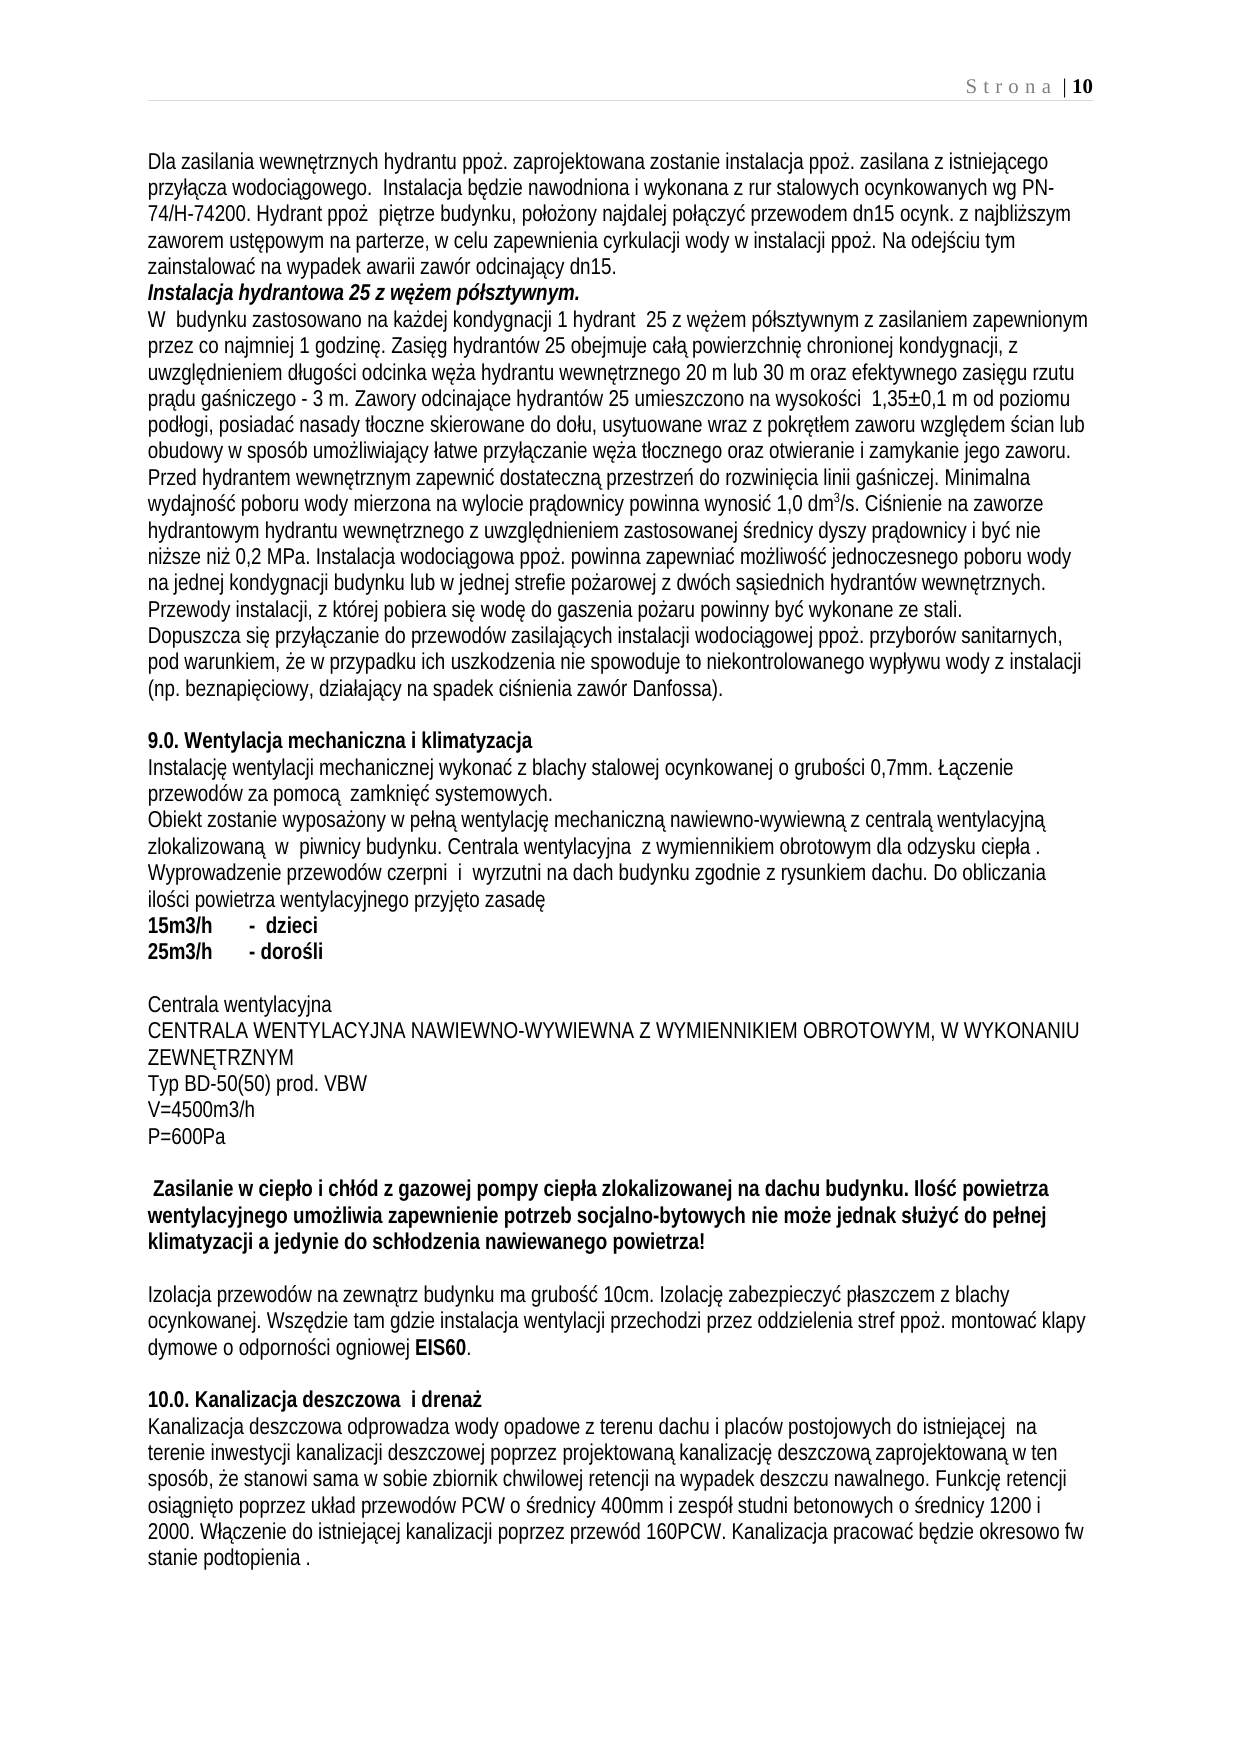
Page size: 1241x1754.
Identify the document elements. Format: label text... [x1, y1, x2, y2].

text Izolacja przewodów na zewnątrz budynku ma grubość 10cm. Izolację zabezpieczyć płaszczem z blachy ocynkowanej. Wszędzie tam gdzie instalacja wentylacji przechodzi przez oddzielenia stref ppoż. montować klapy dymowe o odporności ogniowej EIS60. [148, 1281, 1093, 1360]
text Kanalizacja deszczowa odprowadza wody opadowe z terenu dachu i placów postojowych do istniejącej na terenie inwestycji kanalizacji deszczowej poprzez projektowaną kanalizację deszczową zaprojektowaną w ten sposób, że stanowi sama w sobie zbiornik chwilowej retencji na wypadek deszczu nawalnego. Funkcję retencji osiągnięto poprzez układ przewodów PCW o średnicy 400mm i zespół studni betonowych o średnicy 1200 i 2000. Włączenie do istniejącej kanalizacji poprzez przewód 160PCW. Kanalizacja pracować będzie okresowo fw stanie podtopienia . [148, 1413, 1093, 1571]
text 9.0. Wentylacja mechaniczna i klimatyzacja [148, 727, 1093, 754]
text Typ BD-50(50) prod. VBW [148, 1070, 1093, 1096]
text CENTRALA WENTYLACYJNA NAWIEWNO-WYWIEWNA Z WYMIENNIKIEM OBROTOWYM, W WYKONANIU ZEWNĘTRZNYM [148, 1017, 1093, 1070]
text 10.0. Kanalizacja deszczowa i drenaż [148, 1386, 1093, 1413]
text V=4500m3/h [148, 1096, 1093, 1123]
text W budynku zastosowano na każdej kondygnacji 1 hydrant 25 z wężem półsztywnym z zasilaniem zapewnionym przez co najmniej 1 godzinę. Zasięg hydrantów 25 obejmuje całą powierzchnię chronionej kondygnacji, z uwzględnieniem długości odcinka węża hydrantu wewnętrznego 20 m lub 30 m oraz efektywnego zasięgu rzutu prądu gaśniczego - 3 m. Zawory odcinające hydrantów 25 umieszczono na wysokości 1,35±0,1 m od poziomu podłogi, posiadać nasady tłoczne skierowane do dołu, usytuowane wraz z pokrętłem zaworu względem ścian lub obudowy w sposób umożliwiający łatwe przyłączanie węża tłocznego oraz otwieranie i zamykanie jego zaworu. Przed hydrantem wewnętrznym zapewnić dostateczną przestrzeń do rozwinięcia linii gaśniczej. Minimalna wydajność poboru wody mierzona na wylocie prądownicy powinna wynosić 1,0 dm3/s. Ciśnienie na zaworze hydrantowym hydrantu wewnętrznego z uwzględnieniem zastosowanej średnicy dyszy prądownicy i być nie niższe niż 0,2 MPa. Instalacja wodociągowa ppoż. powinna zapewniać możliwość jednoczesnego poboru wody na jednej kondygnacji budynku lub w jednej strefie pożarowej z dwóch sąsiednich hydrantów wewnętrznych. Przewody instalacji, z której pobiera się wodę do gaszenia pożaru powinny być wykonane ze stali. [148, 306, 1093, 622]
text P=600Pa [148, 1123, 1093, 1149]
text Centrala wentylacyjna [148, 991, 1093, 1017]
text Instalację wentylacji mechanicznej wykonać z blachy stalowej ocynkowanej o grubości 0,7mm. Łączenie przewodów za pomocą zamknięć systemowych. [148, 754, 1093, 806]
text 25m3/h - dorośli [148, 938, 1093, 964]
text Dla zasilania wewnętrznych hydrantu ppoż. zaprojektowana zostanie instalacja ppoż. zasilana z istniejącego przyłącza wodociągowego. Instalacja będzie nawodniona i wykonana z rur stalowych ocynkowanych wg PN-74/H-74200. Hydrant ppoż piętrze budynku, położony najdalej połączyć przewodem dn15 ocynk. z najbliższym zaworem ustępowym na parterze, w celu zapewnienia cyrkulacji wody w instalacji ppoż. Na odejściu tym zainstalować na wypadek awarii zawór odcinający dn15. [148, 148, 1093, 279]
text Instalacja hydrantowa 25 z wężem półsztywnym. [148, 279, 1093, 306]
text Zasilanie w ciepło i chłód z gazowej pompy ciepła zlokalizowanej na dachu budynku. Ilość powietrza wentylacyjnego umożliwia zapewnienie potrzeb socjalno-bytowych nie może jednak służyć do pełnej klimatyzacji a jedynie do schłodzenia nawiewanego powietrza! [148, 1175, 1093, 1254]
text Obiekt zostanie wyposażony w pełną wentylację mechaniczną nawiewno-wywiewną z centralą wentylacyjną zlokalizowaną w piwnicy budynku. Centrala wentylacyjna z wymiennikiem obrotowym dla odzysku ciepła . Wyprowadzenie przewodów czerpni i wyrzutni na dach budynku zgodnie z rysunkiem dachu. Do obliczania ilości powietrza wentylacyjnego przyjęto zasadę [148, 806, 1093, 912]
text 15m3/h - dzieci [148, 912, 1093, 938]
text Dopuszcza się przyłączanie do przewodów zasilających instalacji wodociągowej ppoż. przyborów sanitarnych, pod warunkiem, że w przypadku ich uszkodzenia nie spowoduje to niekontrolowanego wypływu wody z instalacji (np. beznapięciowy, działający na spadek ciśnienia zawór Danfossa). [148, 622, 1093, 701]
